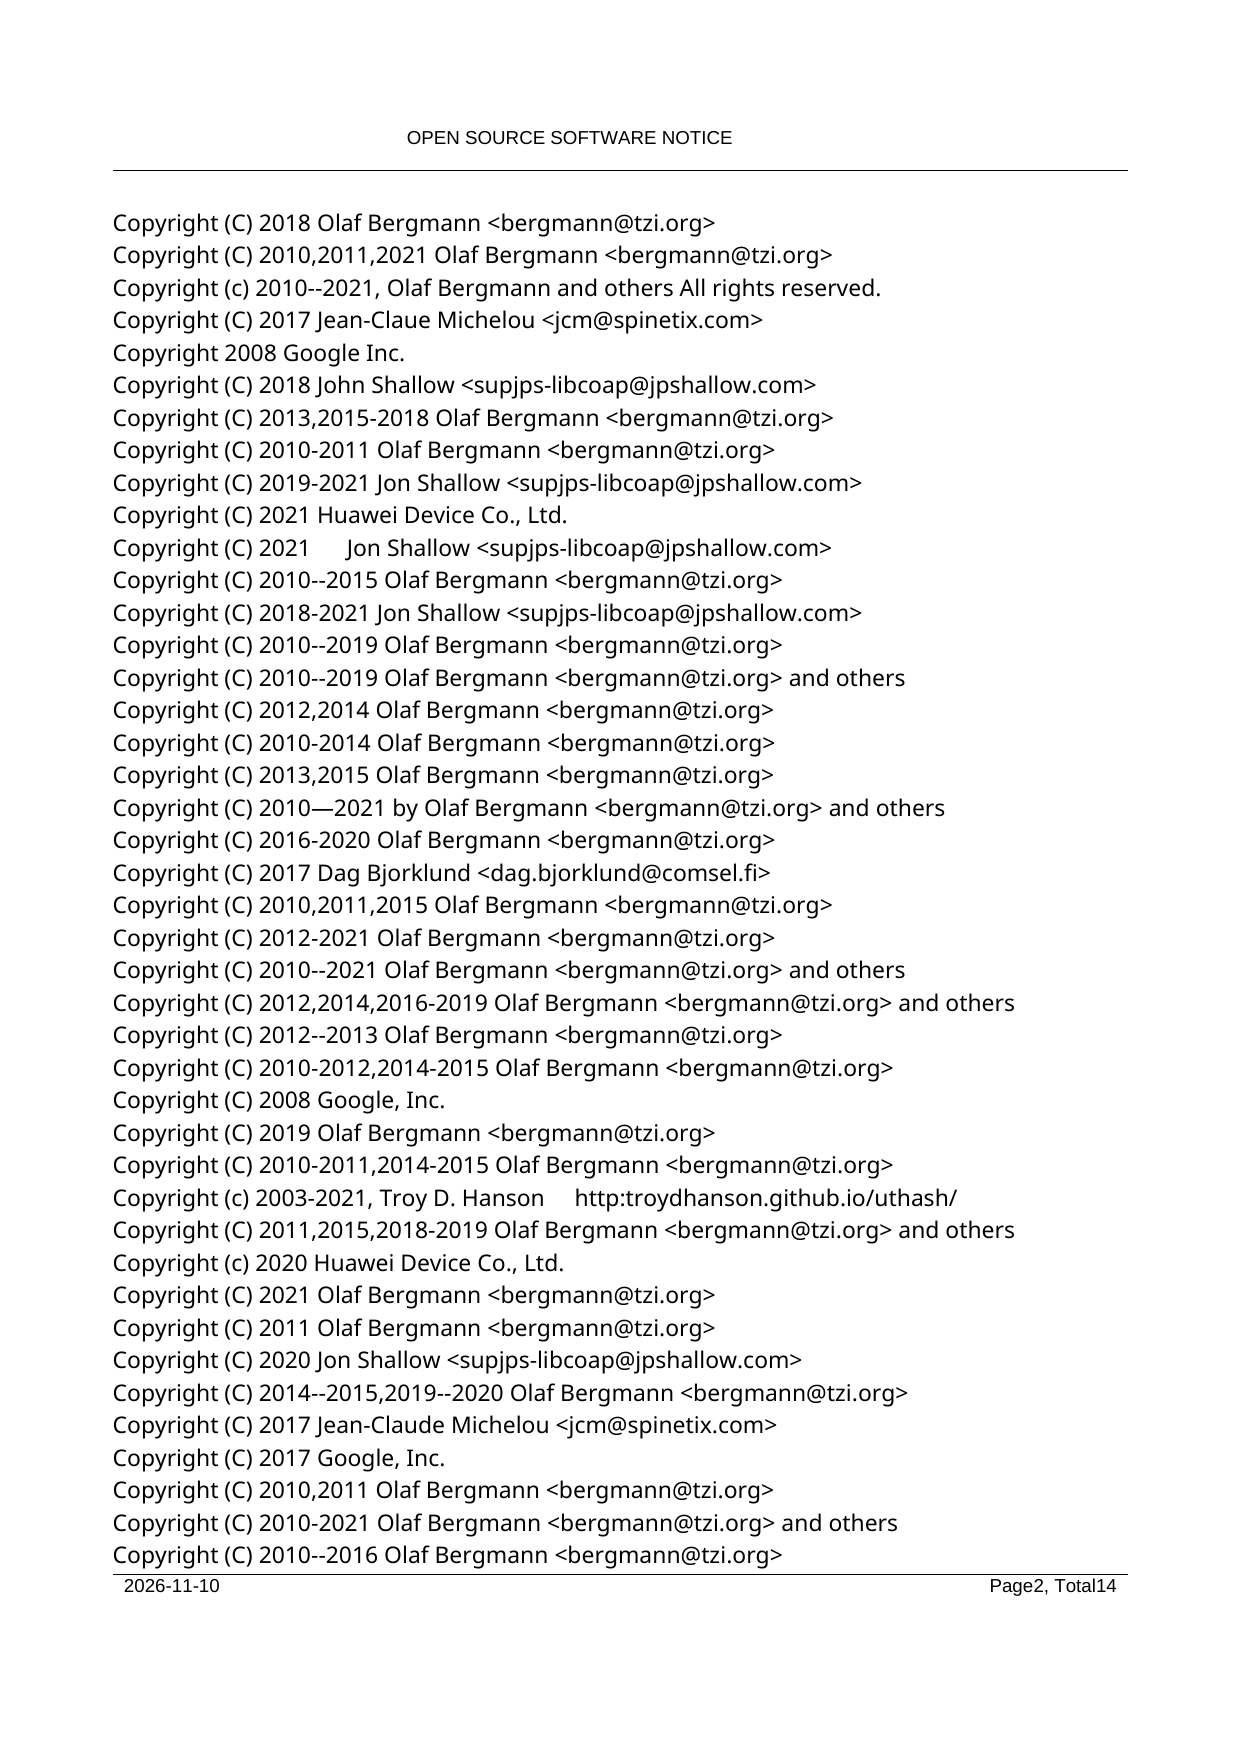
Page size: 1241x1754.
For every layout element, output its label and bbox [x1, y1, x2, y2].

text [112, 206, 1128, 1571]
